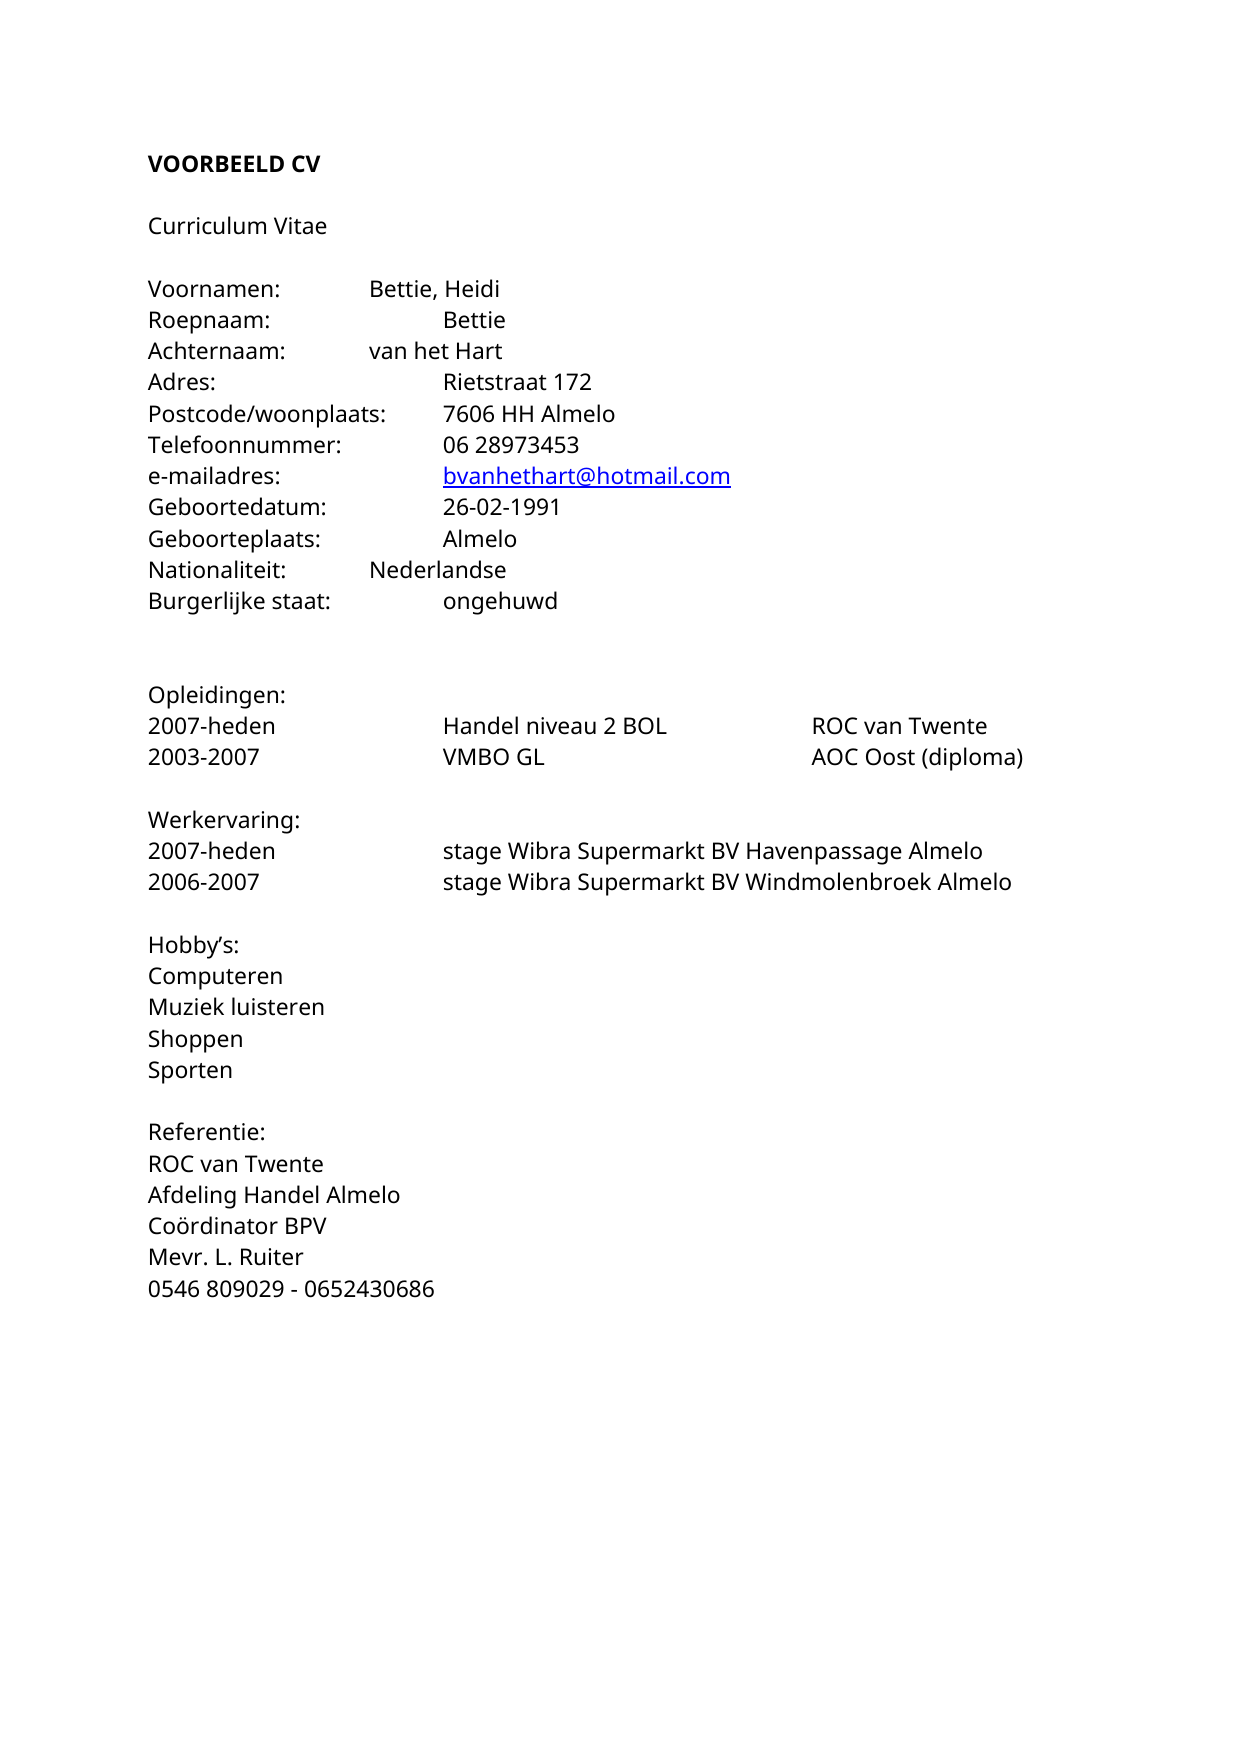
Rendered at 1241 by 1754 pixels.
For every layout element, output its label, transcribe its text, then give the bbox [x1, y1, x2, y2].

text e-mailadres: bvanhethart@hotmail.com [148, 460, 1093, 491]
text Nationaliteit: Nederlandse [148, 554, 1093, 585]
text Hobby’s: [148, 929, 1093, 960]
text Sporten [148, 1054, 1093, 1085]
text Curriculum Vitae [148, 210, 1093, 241]
text Roepnaam: Bettie [148, 304, 1093, 335]
text Mevr. L. Ruiter [148, 1241, 1093, 1273]
text VOORBEELD CV [148, 148, 1093, 179]
text Coördinator BPV [148, 1210, 1093, 1241]
text Adres: Rietstraat 172 [148, 366, 1093, 398]
text Opleidingen: [148, 679, 1093, 710]
text 2007-heden Handel niveau 2 BOL ROC van Twente [148, 710, 1093, 741]
text Geboorteplaats: Almelo [148, 523, 1093, 554]
text Computeren [148, 960, 1093, 991]
text Voornamen: Bettie, Heidi [148, 273, 1093, 304]
text 0546 809029 - 0652430686 [148, 1273, 1093, 1304]
text 2006-2007 stage Wibra Supermarkt BV Windmolenbroek Almelo [148, 866, 1093, 898]
text Referentie: [148, 1116, 1093, 1148]
text ROC van Twente [148, 1148, 1093, 1179]
text 2007-heden stage Wibra Supermarkt BV Havenpassage Almelo [148, 835, 1093, 866]
text Postcode/woonplaats: 7606 HH Almelo [148, 398, 1093, 429]
text 2003-2007 VMBO GL AOC Oost (diploma) [148, 741, 1093, 773]
text Afdeling Handel Almelo [148, 1179, 1093, 1210]
text Shoppen [148, 1023, 1093, 1054]
text Werkervaring: [148, 804, 1093, 835]
text Achternaam: van het Hart [148, 335, 1093, 366]
text Telefoonnummer: 06 28973453 [148, 429, 1093, 460]
text Geboortedatum: 26-02-1991 [148, 491, 1093, 523]
text Muziek luisteren [148, 991, 1093, 1023]
text Burgerlijke staat: ongehuwd [148, 585, 1093, 616]
